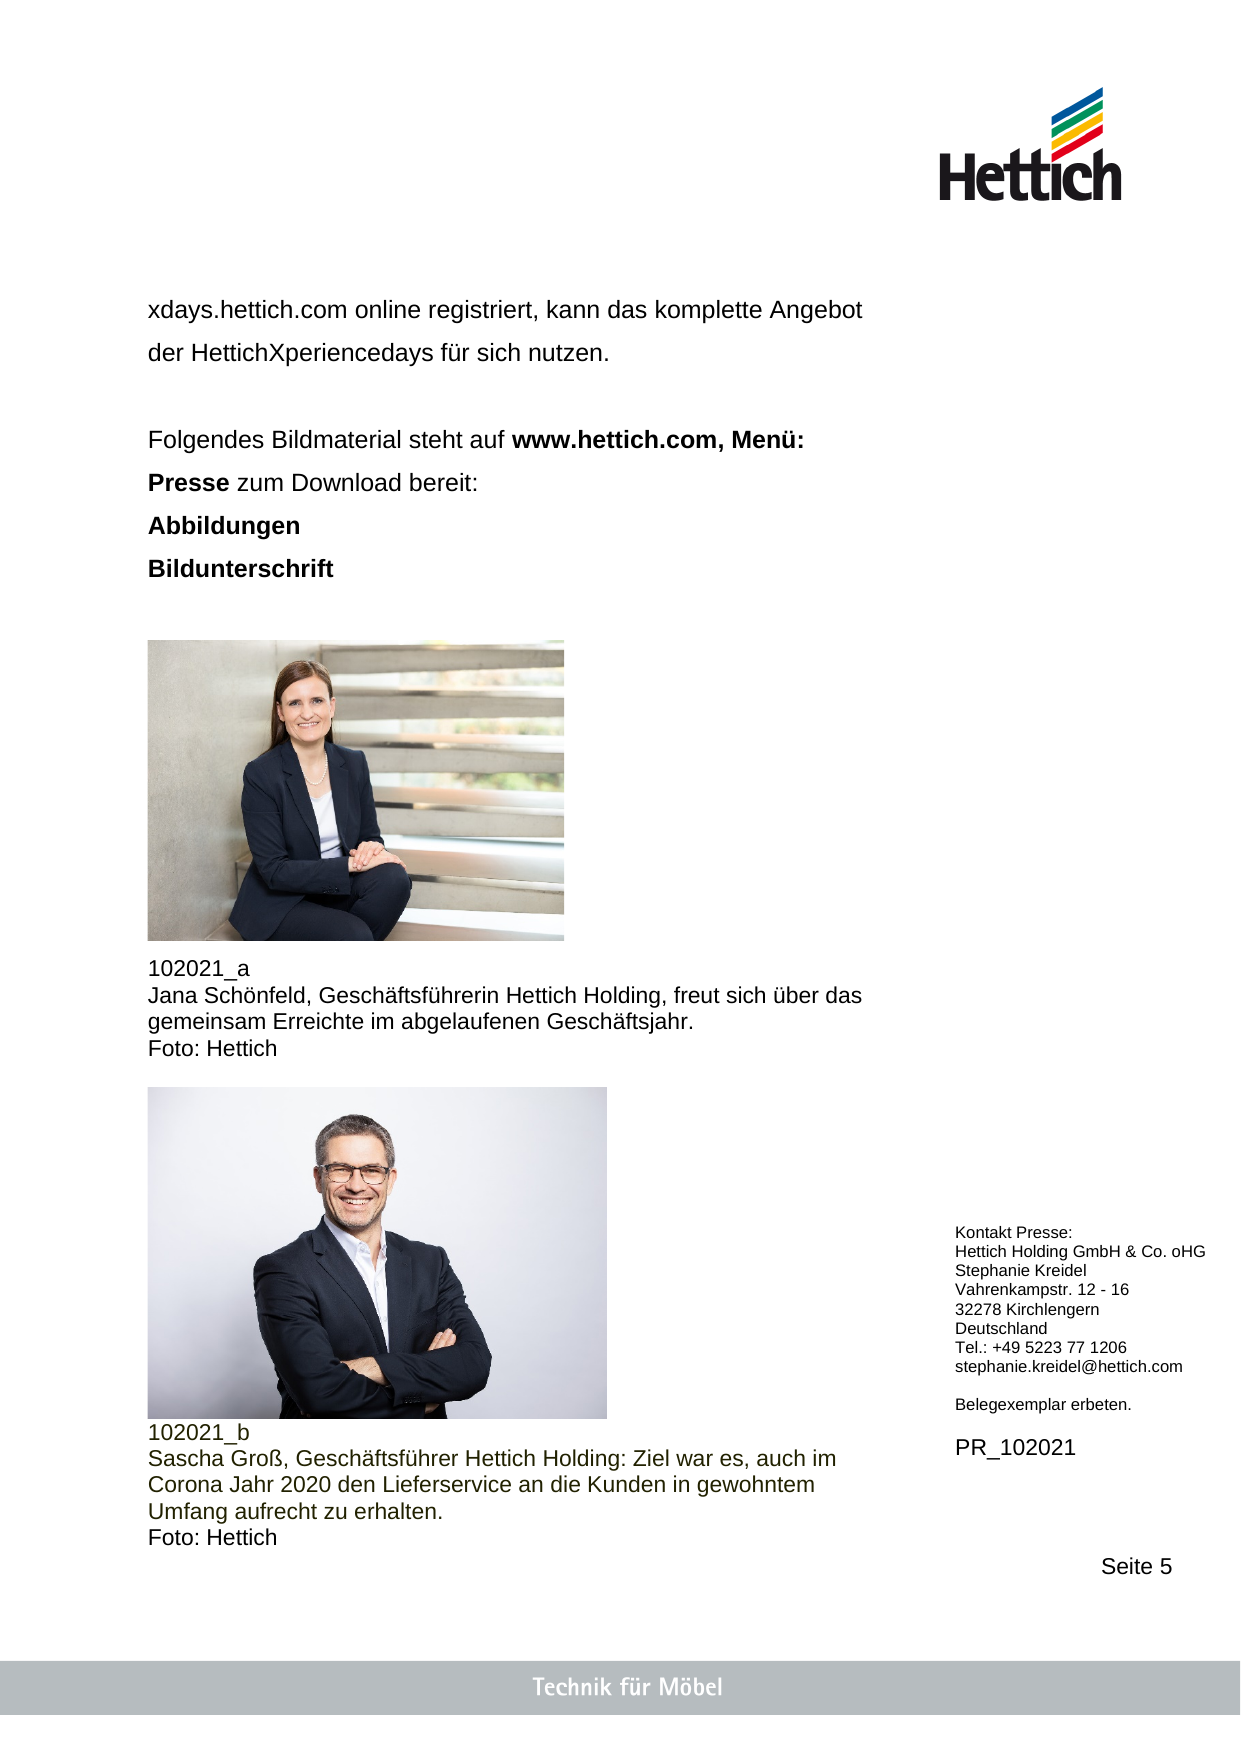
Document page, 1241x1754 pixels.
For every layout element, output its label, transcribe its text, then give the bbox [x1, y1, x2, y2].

text Folgendes Bildmaterial steht auf www.hettich.com, Menü: Presse zum Download bereit: [148, 425, 887, 497]
picture [0, 6, 1241, 263]
text Jana Schönfeld, Geschäftsführerin Hettich Holding, freut sich über das gemeinsam Erreichte im abgelaufenen Geschäftsjahr. [148, 982, 887, 1034]
text Abbildungen [148, 511, 887, 540]
picture [0, 1598, 1241, 1715]
text Sascha Groß, Geschäftsführer Hettich Holding: Ziel war es, auch im Corona Jahr 2020 den Lieferservice an die Kunden in gewohntem Umfang aufrecht zu erhalten. [148, 1445, 887, 1524]
picture [147, 1087, 607, 1419]
picture [147, 640, 565, 941]
text Foto: Hettich [148, 1524, 887, 1551]
text 102021_b [148, 1419, 887, 1445]
text 102021_a [148, 955, 887, 982]
text Foto: Hettich [148, 1034, 887, 1061]
text Bildunterschrift [148, 554, 887, 626]
